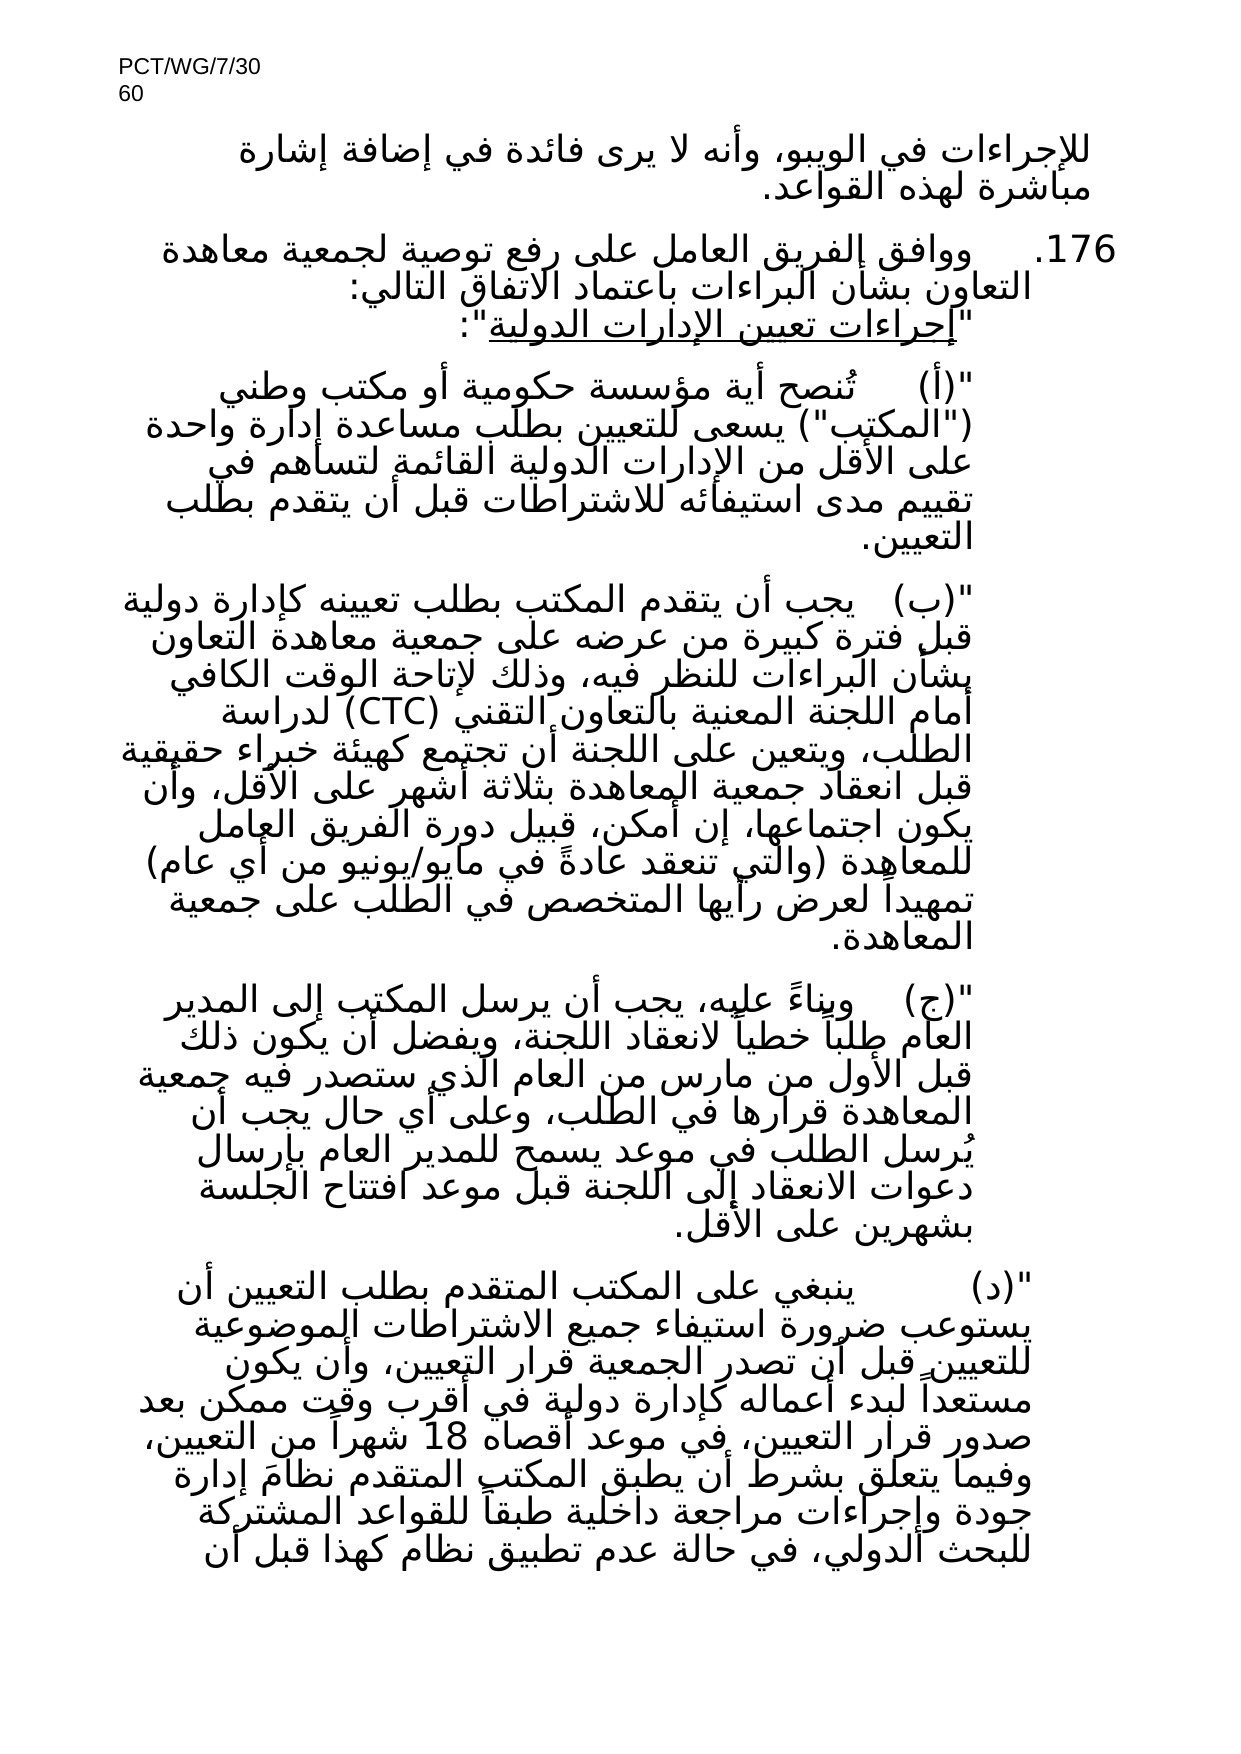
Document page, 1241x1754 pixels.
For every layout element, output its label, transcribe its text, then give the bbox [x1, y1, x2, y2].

list "إجراءات تعيين الإدارات الدولية": [118, 307, 974, 345]
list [118, 1270, 1033, 1570]
list "(ب) يجب أن يتقدم المكتب بطلب تعيينه كإدارة دولية قبل فترة كبيرة من عرضه على جمعية معاهدة التعاون بشأن البراءات للنظر فيه، وذلك لإتاحة الوقت الكافي أمام اللجنة المعنية بالتعاون التقني (CTC) لدراسة الطلب، ويتعين على اللجنة أن تجتمع كهيئة خبراء حقيقية قبل انعقاد جمعية المعاهدة بثلاثة أشهر على الأقل، وأن يكون اجتماعها، إن أمكن، قبيل دورة الفريق العامل للمعاهدة (والتي تنعقد عادةً في مايو/يونيو من أي عام) تمهيداً لعرض رأيها المتخصص في الطلب على جمعية المعاهدة. [118, 582, 974, 957]
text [118, 132, 1092, 207]
text ووافق الفريق العامل على رفع توصية لجمعية معاهدة التعاون بشأن البراءات باعتماد الاتفاق التالي: [118, 232, 1033, 307]
list "(أ) تُنصح أية مؤسسة حكومية أو مكتب وطني ("المكتب") يسعى للتعيين بطلب مساعدة إدارة واحدة على الأقل من الإدارات الدولية القائمة لتساهم في تقييم مدى استيفائه للاشتراطات قبل أن يتقدم بطلب التعيين. [118, 370, 974, 557]
list "(ج) وبناءً عليه، يجب أن يرسل المكتب إلى المدير العام طلباً خطياً لانعقاد اللجنة، ويفضل أن يكون ذلك قبل الأول من مارس من العام الذي ستصدر فيه جمعية المعاهدة قرارها في الطلب، وعلى أي حال يجب أن يُرسل الطلب في موعد يسمح للمدير العام بإرسال دعوات الانعقاد إلى اللجنة قبل موعد افتتاح الجلسة بشهرين على الأقل. [118, 982, 974, 1245]
